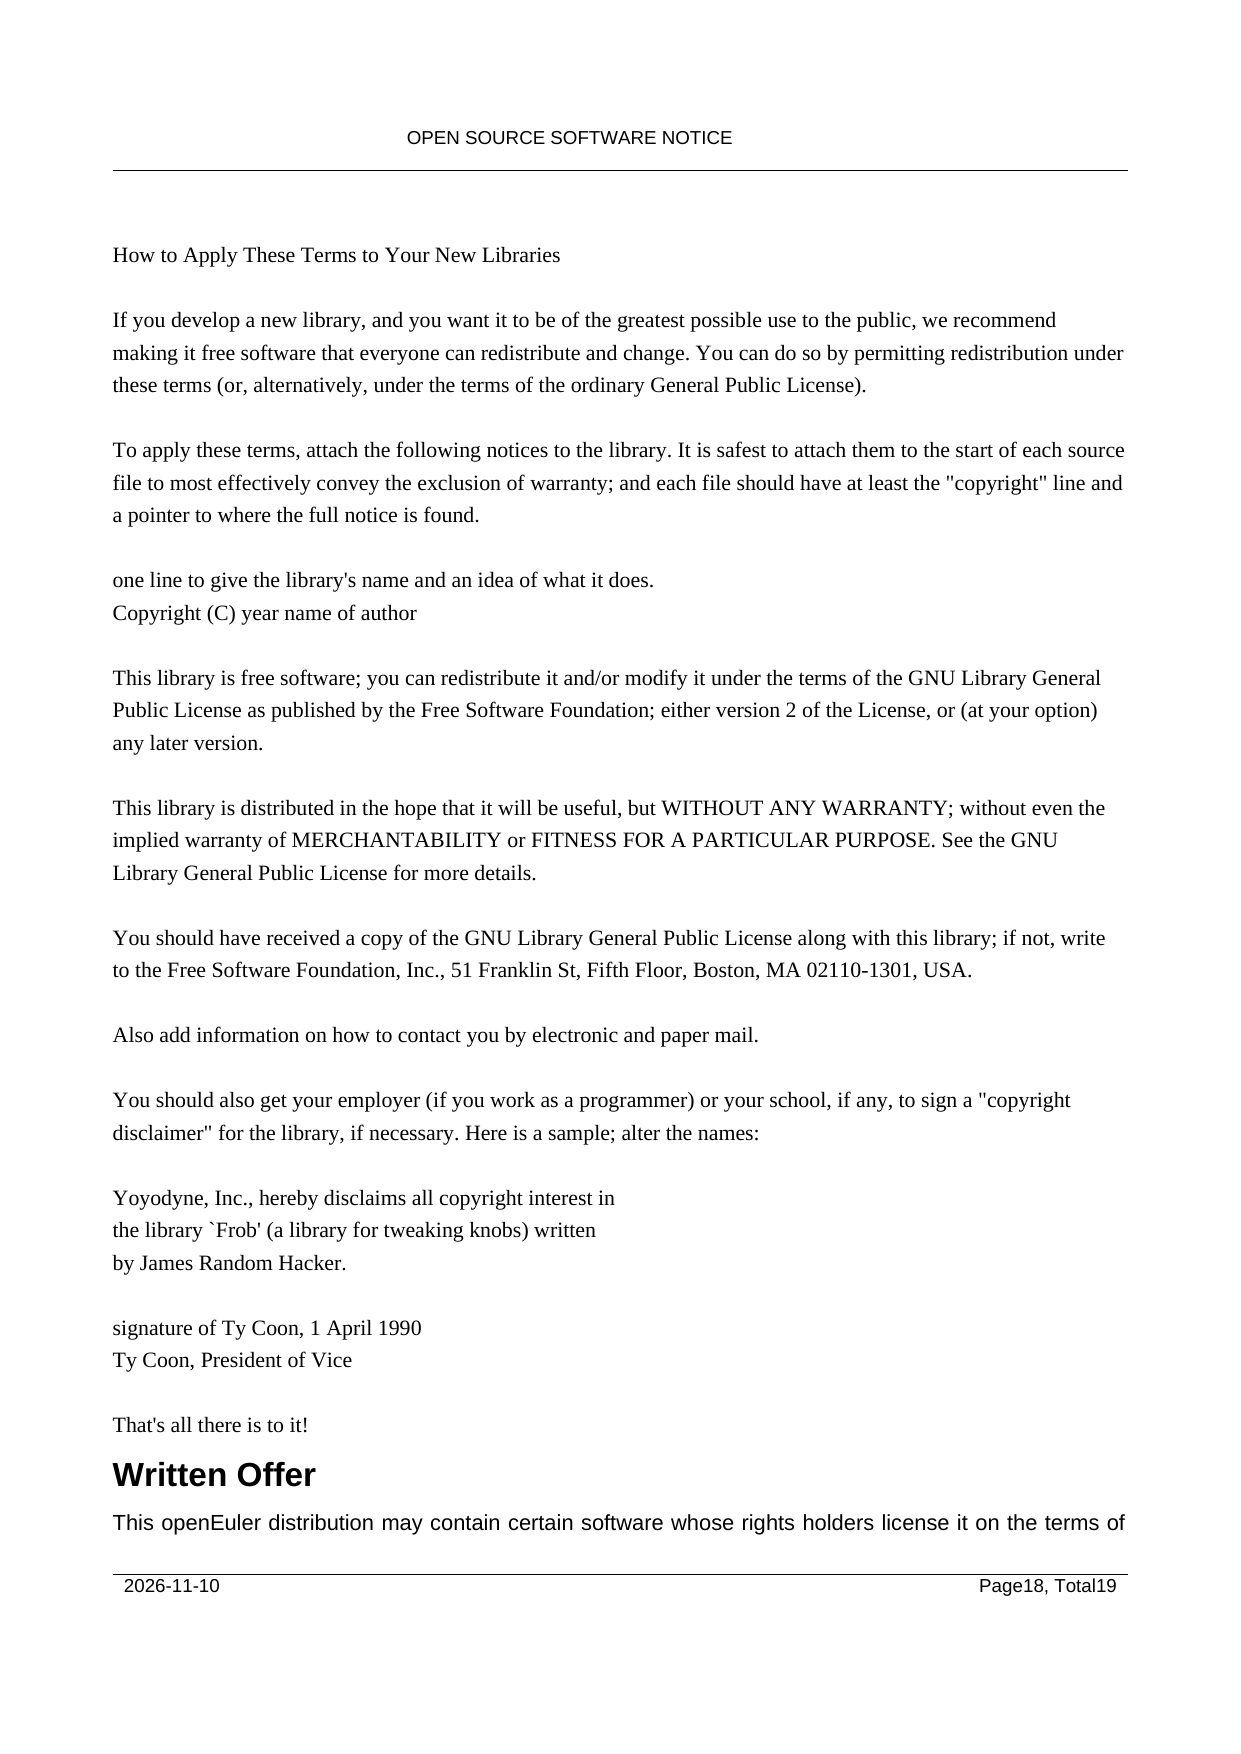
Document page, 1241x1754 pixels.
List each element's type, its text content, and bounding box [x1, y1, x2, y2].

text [112, 1506, 1128, 1539]
text Written Offer [112, 1441, 1128, 1506]
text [112, 206, 1128, 1441]
